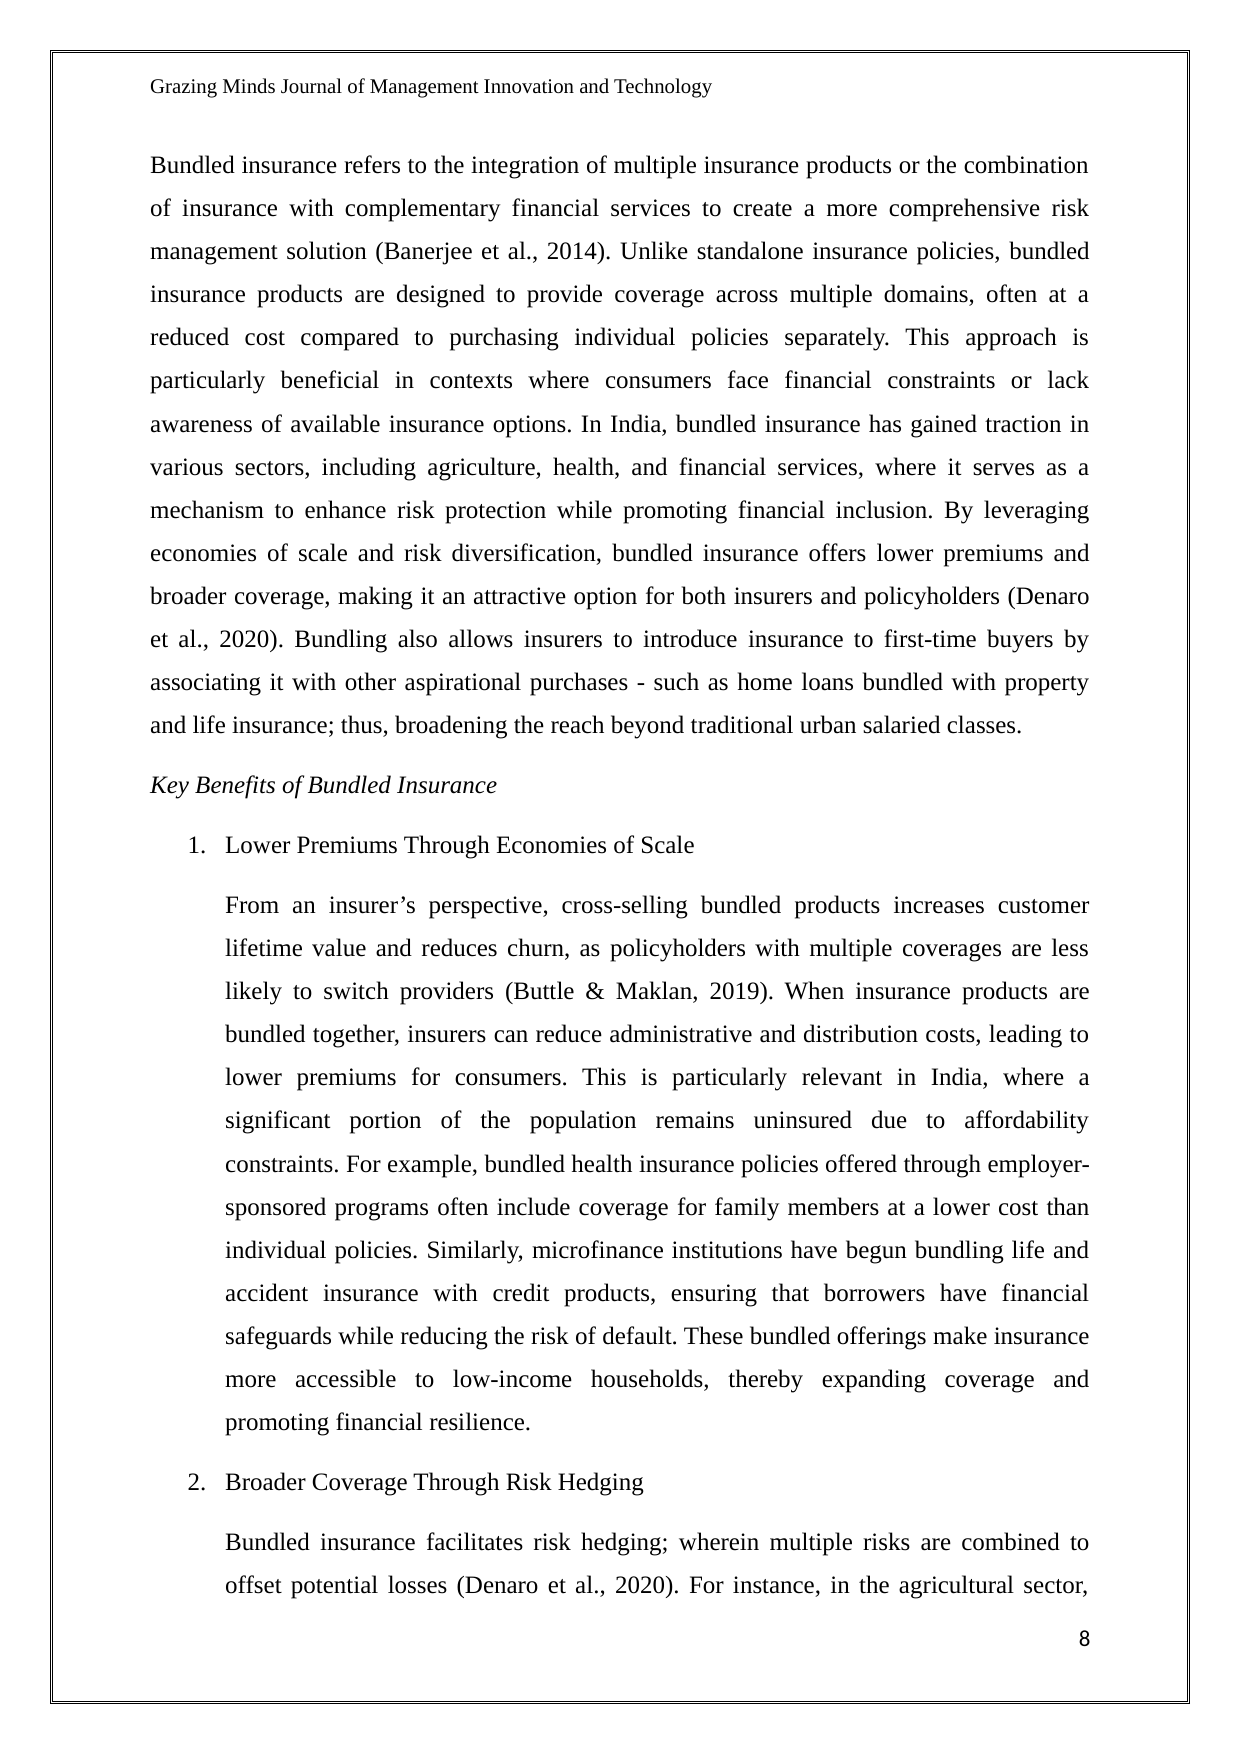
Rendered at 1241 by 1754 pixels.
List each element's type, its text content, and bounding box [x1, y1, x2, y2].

text From an insurer’s perspective, cross-selling bundled products increases customer lifetime value and reduces churn, as policyholders with multiple coverages are less likely to switch providers (Buttle & Maklan, 2019). When insurance products are bundled together, insurers can reduce administrative and distribution costs, leading to lower premiums for consumers. This is particularly relevant in India, where a significant portion of the population remains uninsured due to affordability constraints. For example, bundled health insurance policies offered through employer-sponsored programs often include coverage for family members at a lower cost than individual policies. Similarly, microfinance institutions have begun bundling life and accident insurance with credit products, ensuring that borrowers have financial safeguards while reducing the risk of default. These bundled offerings make insurance more accessible to low-income households, thereby expanding coverage and promoting financial resilience. [225, 890, 1090, 1436]
text Bundled insurance refers to the integration of multiple insurance products or the combination of insurance with complementary financial services to create a more comprehensive risk management solution (Banerjee et al., 2014). Unlike standalone insurance policies, bundled insurance products are designed to provide coverage across multiple domains, often at a reduced cost compared to purchasing individual policies separately. This approach is particularly beneficial in contexts where consumers face financial constraints or lack awareness of available insurance options. In India, bundled insurance has gained traction in various sectors, including agriculture, health, and financial services, where it serves as a mechanism to enhance risk protection while promoting financial inclusion. By leveraging economies of scale and risk diversification, bundled insurance offers lower premiums and broader coverage, making it an attractive option for both insurers and policyholders (Denaro et al., 2020). Bundling also allows insurers to introduce insurance to first-time buyers by associating it with other aspirational purchases - such as home loans bundled with property and life insurance; thus, broadening the reach beyond traditional urban salaried classes. [150, 150, 1090, 739]
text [225, 1527, 1090, 1599]
list Broader Coverage Through Risk Hedging [187, 1467, 1090, 1496]
text Key Benefits of Bundled Insurance [150, 770, 1090, 799]
list Lower Premiums Through Economies of Scale [187, 830, 1090, 859]
